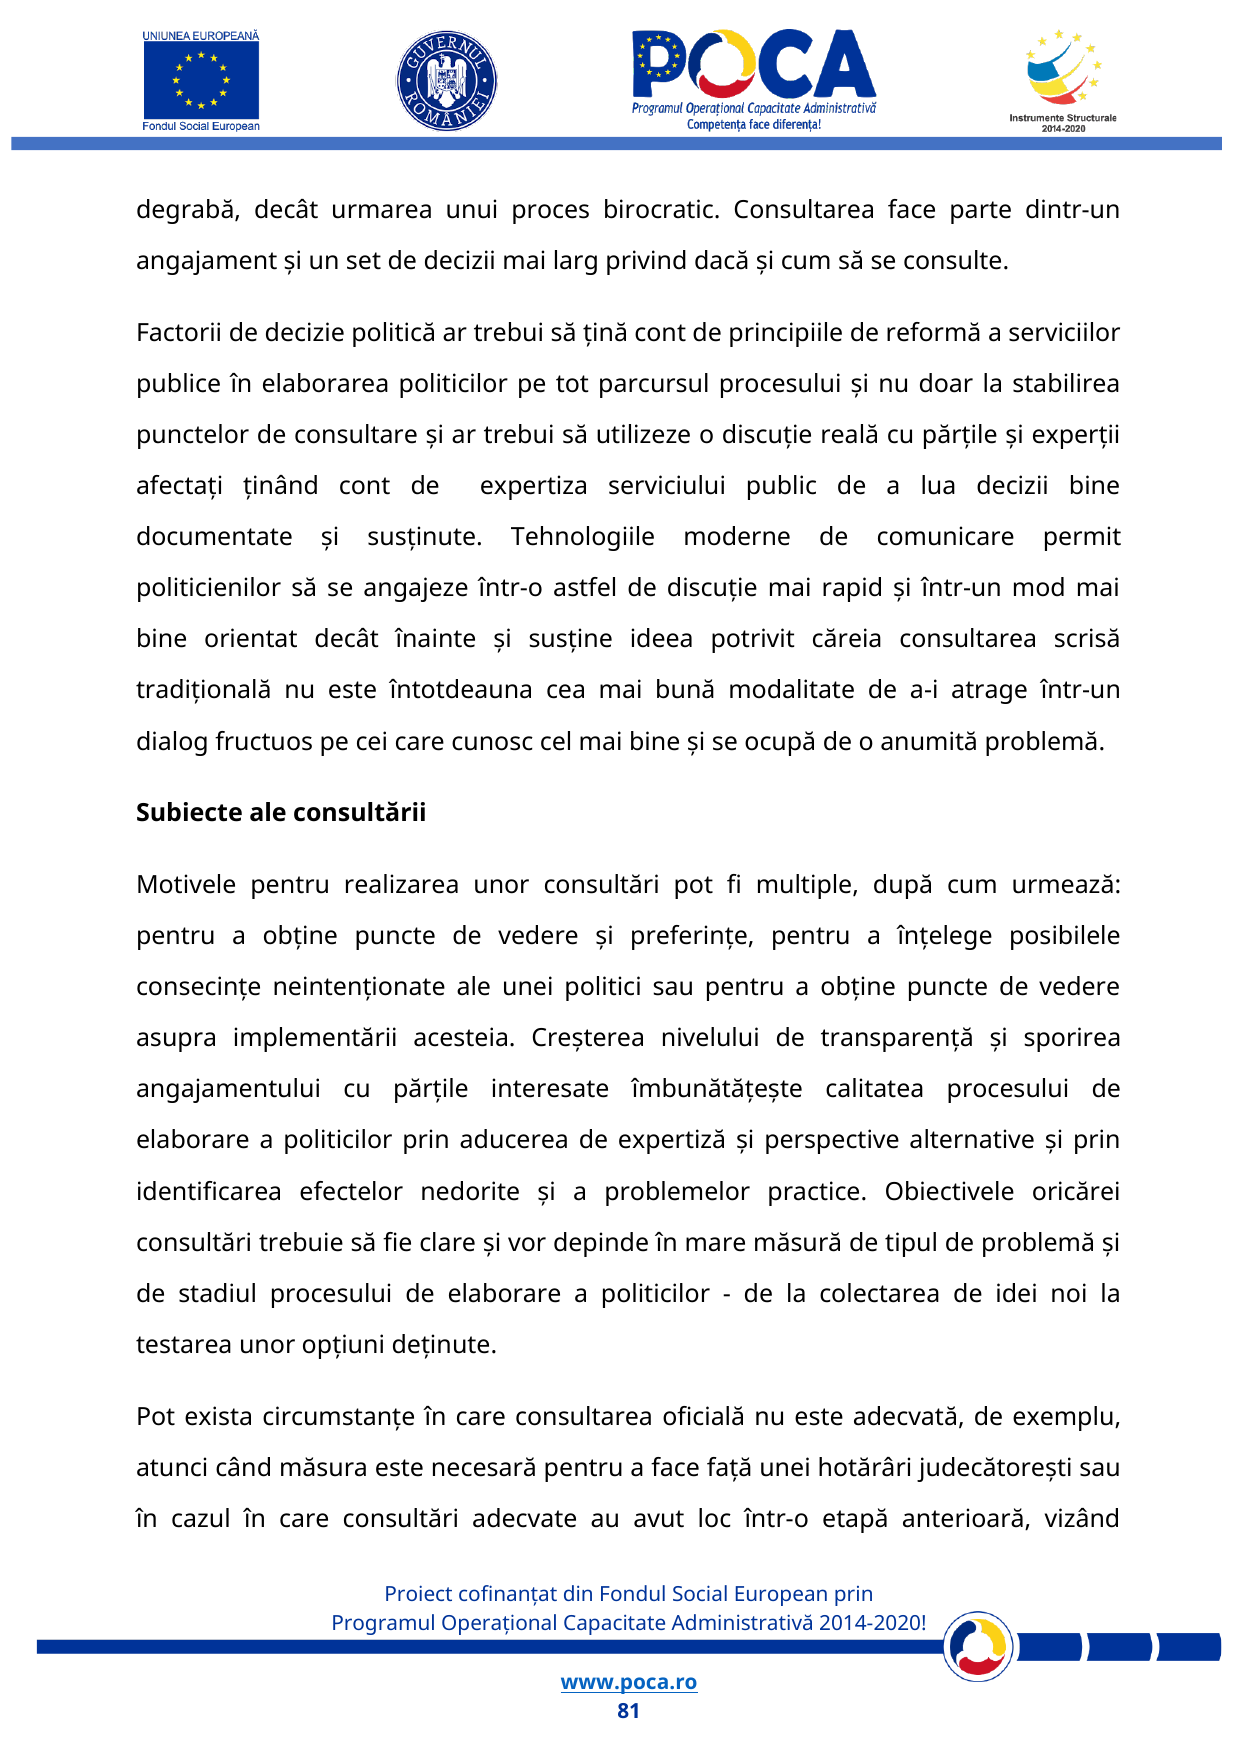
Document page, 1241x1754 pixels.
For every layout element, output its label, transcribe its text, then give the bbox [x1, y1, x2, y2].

picture [141, 29, 1117, 132]
text Motivele pentru realizarea unor consultări pot fi multiple, după cum urmează: pentru a obține puncte de vedere și preferințe, pentru a înțelege posibilele consecințe neintenționate ale unei politici sau pentru a obține puncte de vedere asupra implementării acesteia. Creșterea nivelului de transparență și sporirea angajamentului cu părțile interesate îmbunătățește calitatea procesului de elaborare a politicilor prin aducerea de expertiză și perspective alternative și prin identificarea efectelor nedorite și a problemelor practice. Obiectivele oricărei consultări trebuie să fie clare și vor depinde în mare măsură de tipul de problemă și de stadiul procesului de elaborare a politicilor - de la colectarea de idei noi la testarea unor opțiuni deținute. [136, 867, 1122, 1360]
picture [36, 1611, 1222, 1682]
text Factorii de decizie politică ar trebui să țină cont de principiile de reformă a serviciilor publice în elaborarea politicilor pe tot parcursul procesului și nu doar la stabilirea punctelor de consultare și ar trebui să utilizeze o discuție reală cu părțile și experții afectați ținând cont de expertiza serviciului public de a lua decizii bine documentate și susținute. Tehnologiile moderne de comunicare permit politicienilor să se angajeze într-o astfel de discuție mai rapid și într-un mod mai bine orientat decât înainte și susține ideea potrivit căreia consultarea scrisă tradițională nu este întotdeauna cea mai bună modalitate de a-i atrage într-un dialog fructuos pe cei care cunosc cel mai bine și se ocupă de o anumită problemă. [136, 315, 1122, 757]
text Subiecte ale consultării [136, 795, 1122, 829]
